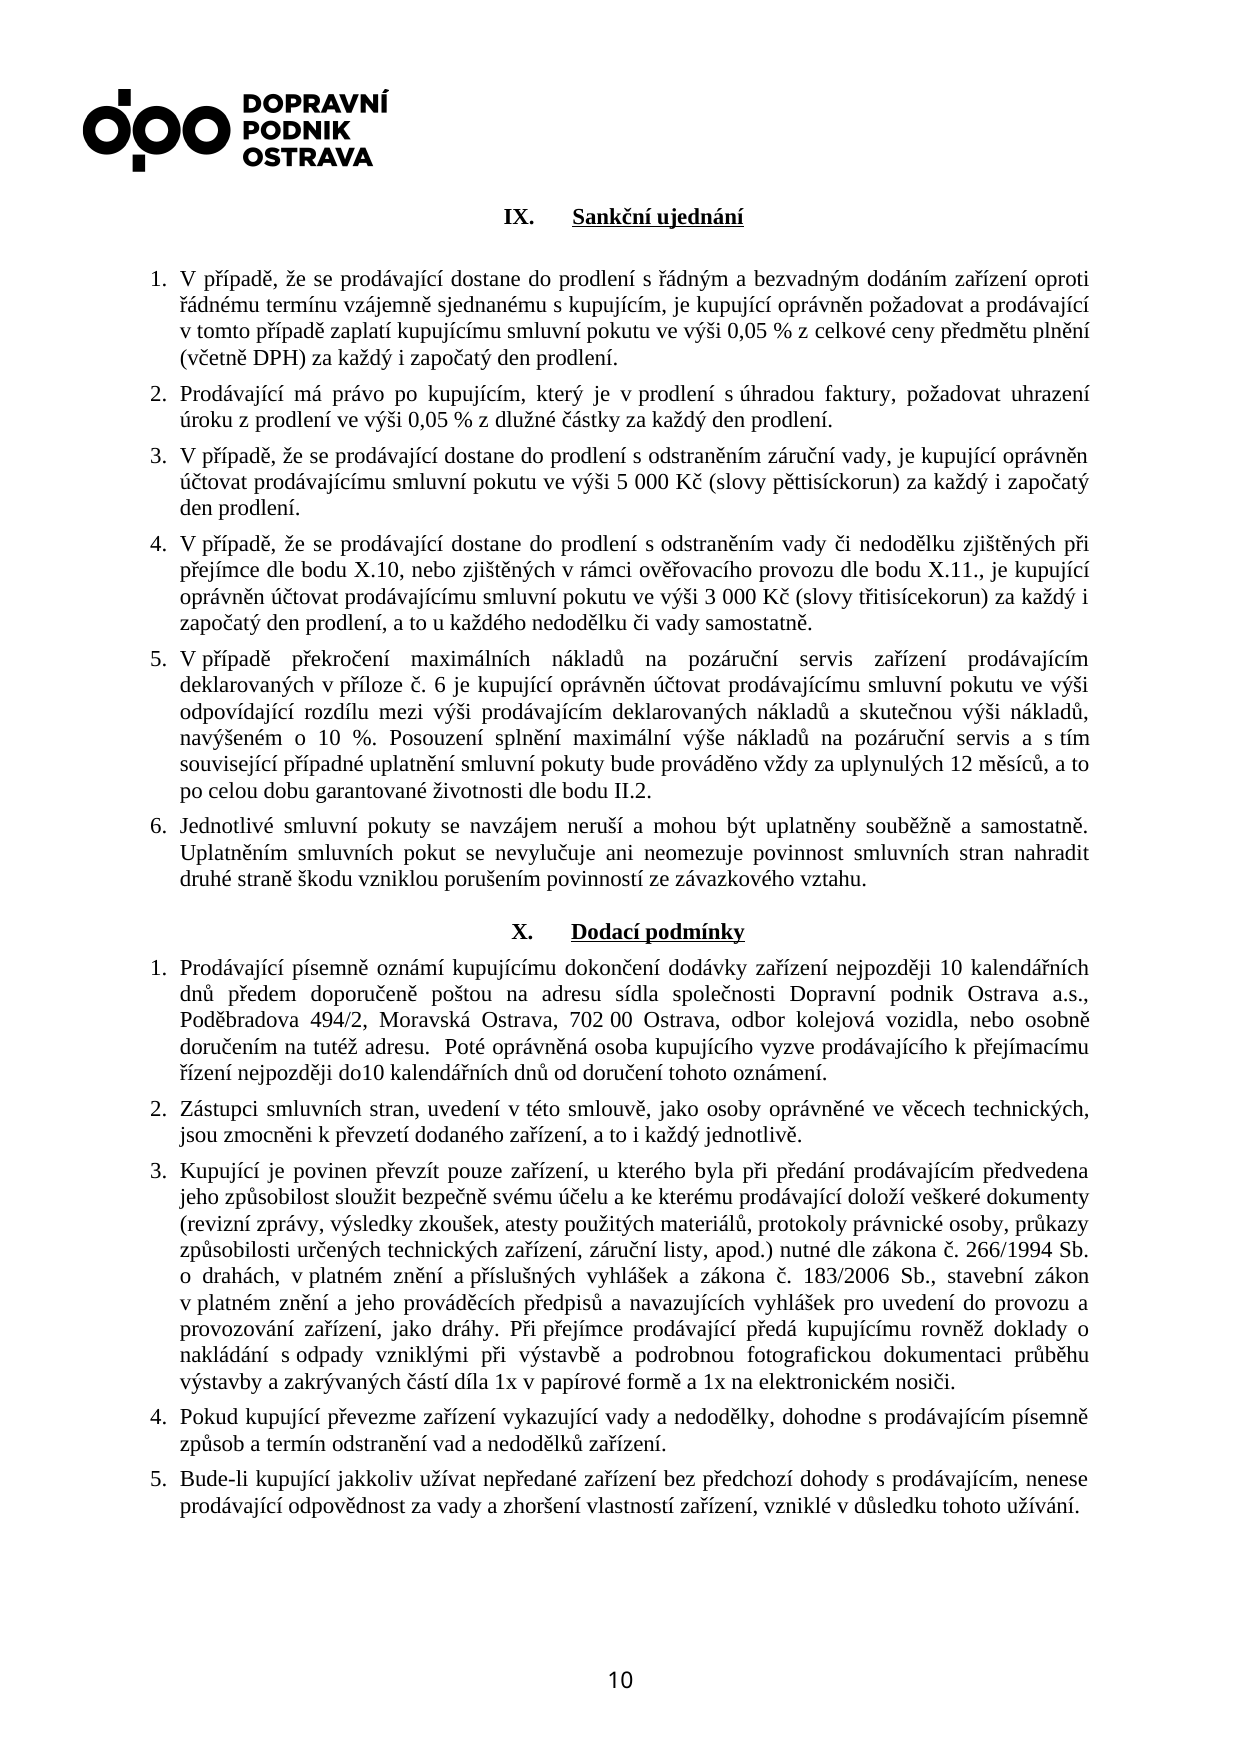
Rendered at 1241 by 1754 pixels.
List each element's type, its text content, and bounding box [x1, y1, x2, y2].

list Bude-li kupující jakkoliv užívat nepředané zařízení bez předchozí dohody s prodávajícím, nenese prodávající odpovědnost za vady a zhoršení vlastností zařízení, vzniklé v důsledku tohoto užívání. [150, 1466, 1090, 1518]
list V případě, že se prodávající dostane do prodlení s odstraněním záruční vady, je kupující oprávněn účtovat prodávajícímu smluvní pokutu ve výši 5 000 Kč (slovy pěttisíckorun) za každý i započatý den prodlení. [150, 442, 1090, 521]
list V případě, že se prodávající dostane do prodlení s řádným a bezvadným dodáním zařízení oproti řádnému termínu vzájemně sjednanému s kupujícím, je kupující oprávněn požadovat a prodávající v tomto případě zaplatí kupujícímu smluvní pokutu ve výši 0,05 % z celkové ceny předmětu plnění (včetně DPH) za každý i započatý den prodlení. [150, 265, 1090, 370]
list V případě, že se prodávající dostane do prodlení s odstraněním vady či nedodělku zjištěných při přejímce dle bodu X.10, nebo zjištěných v rámci ověřovacího provozu dle bodu X.11., je kupující oprávněn účtovat prodávajícímu smluvní pokutu ve výši 3 000 Kč (slovy třitisícekorun) za každý i započatý den prodlení, a to u každého nedodělku či vady samostatně. [150, 530, 1090, 636]
list Dodací podmínky [187, 918, 1090, 944]
list Jednotlivé smluvní pokuty se navzájem neruší a mohou být uplatněny souběžně a samostatně. Uplatněním smluvních pokut se nevylučuje ani neomezuje povinnost smluvních stran nahradit druhé straně škodu vzniklou porušením povinností ze závazkového vztahu. [150, 812, 1090, 892]
picture [82, 89, 389, 172]
list Zástupci smluvních stran, uvedení v této smlouvě, jako osoby oprávněné ve věcech technických, jsou zmocněni k převzetí dodaného zařízení, a to i každý jednotlivě. [150, 1095, 1090, 1147]
list Prodávající má právo po kupujícím, který je v prodlení s úhradou faktury, požadovat uhrazení úroku z prodlení ve výši 0,05 % z dlužné částky za každý den prodlení. [150, 380, 1090, 432]
list Sankční ujednání [187, 203, 1090, 229]
list Prodávající písemně oznámí kupujícímu dokončení dodávky zařízení nejpozději 10 kalendářních dnů předem doporučeně poštou na adresu sídla společnosti Dopravní podnik Ostrava a.s., Poděbradova 494/2, Moravská Ostrava, 702 00 Ostrava, odbor kolejová vozidla, nebo osobně doručením na tutéž adresu. Poté oprávněná osoba kupujícího vyzve prodávajícího k přejímacímu řízení nejpozději do10 kalendářních dnů od doručení tohoto oznámení. [150, 954, 1090, 1085]
list V případě překročení maximálních nákladů na pozáruční servis zařízení prodávajícím deklarovaných v příloze č. 6 je kupující oprávněn účtovat prodávajícímu smluvní pokutu ve výši odpovídající rozdílu mezi výši prodávajícím deklarovaných nákladů a skutečnou výši nákladů, navýšeném o 10 %. Posouzení splnění maximální výše nákladů na pozáruční servis a s tím související případné uplatnění smluvní pokuty bude prováděno vždy za uplynulých 12 měsíců, a to po celou dobu garantované životnosti dle bodu II.2. [150, 645, 1090, 803]
list Kupující je povinen převzít pouze zařízení, u kterého byla při předání prodávajícím předvedena jeho způsobilost sloužit bezpečně svému účelu a ke kterému prodávající doloží veškeré dokumenty (revizní zprávy, výsledky zkoušek, atesty použitých materiálů, protokoly právnické osoby, průkazy způsobilosti určených technických zařízení, záruční listy, apod.) nutné dle zákona č. 266/1994 Sb. o drahách, v platném znění a příslušných vyhlášek a zákona č. 183/2006 Sb., stavební zákon v platném znění a jeho prováděcích předpisů a navazujících vyhlášek pro uvedení do provozu a provozování zařízení, jako dráhy. Při přejímce prodávající předá kupujícímu rovněž doklady o nakládání s odpady vzniklými při výstavbě a podrobnou fotografickou dokumentaci průběhu výstavby a zakrývaných částí díla 1x v papírové formě a 1x na elektronickém nosiči. [150, 1157, 1090, 1394]
list Pokud kupující převezme zařízení vykazující vady a nedodělky, dohodne s prodávajícím písemně způsob a termín odstranění vad a nedodělků zařízení. [150, 1403, 1090, 1456]
